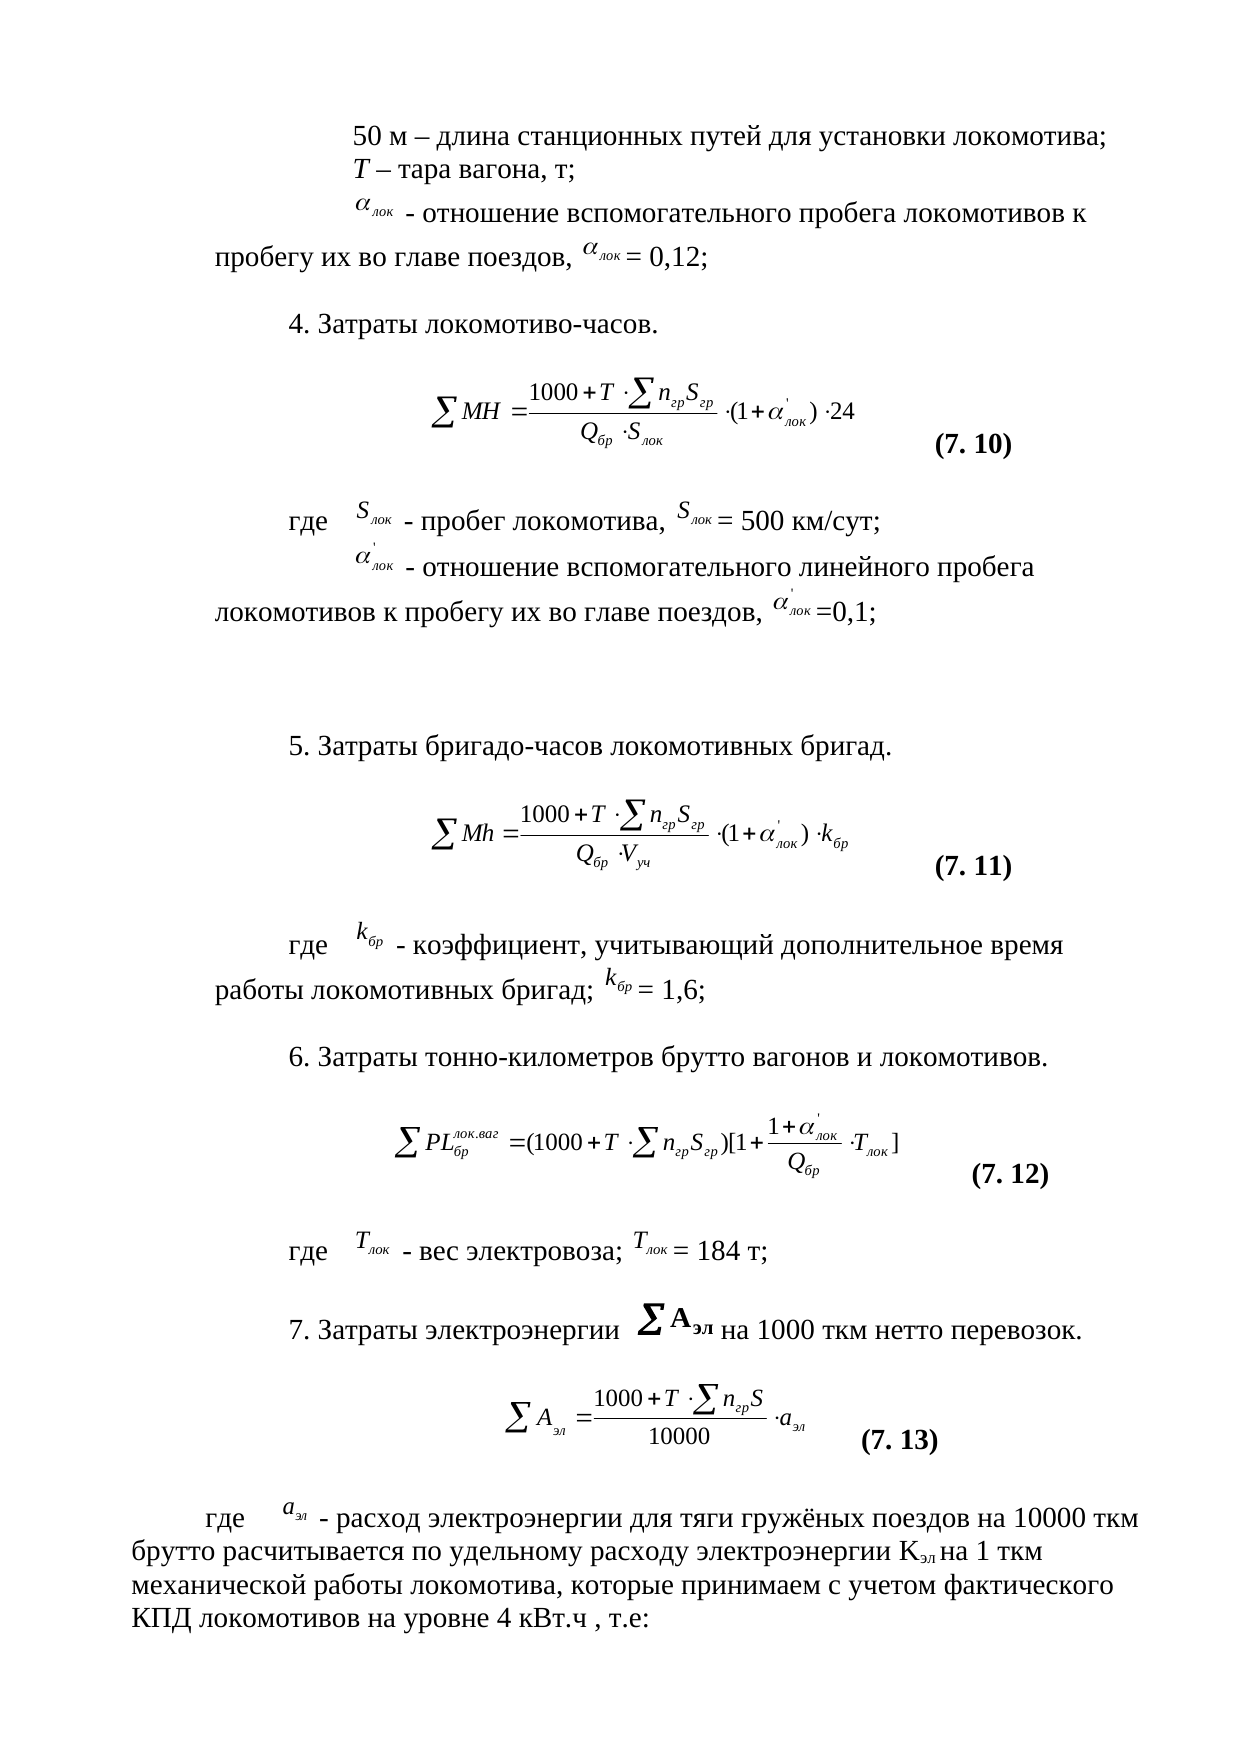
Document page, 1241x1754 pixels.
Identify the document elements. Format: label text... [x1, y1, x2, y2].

text T – тара вагона, т; [214, 152, 1152, 185]
text 50 м – длина станционных путей для установки локомотива; [214, 118, 1152, 152]
text (7. 12) [214, 1107, 1152, 1189]
text (7. 11) [214, 796, 1152, 882]
text где - вес электровоза; = 184 т; [214, 1223, 1152, 1267]
text - отношение вспомогательного пробега локомотивов к пробегу их во главе поездов, = 0,12; [214, 185, 1152, 273]
text где - пробег локомотива, = 500 км/сут; [214, 493, 1152, 537]
text (7. 13) [214, 1379, 1152, 1456]
text где - расход электроэнергии для тяги гружёных поездов на 10000 ткм брутто расчитывается по удельному расходу электроэнергии Kэл на 1 ткм механической работы локомотива, которые принимаем с учетом фактического КПД локомотивов на уровне 4 кВт.ч , т.е: [131, 1489, 1152, 1634]
text 5. Затраты бригадо-часов локомотивных бригад. [214, 728, 1152, 762]
text - отношение вспомогательного линейного пробега локомотивов к пробегу их во главе поездов, =0,1; [214, 537, 1152, 628]
text 7. Затраты электроэнергии на 1000 ткм нетто перевозок. [214, 1300, 1152, 1346]
text 4. Затраты локомотиво-часов. [214, 306, 1152, 340]
text 6. Затраты тонно-километров брутто вагонов и локомотивов. [214, 1039, 1152, 1073]
text (7. 10) [214, 373, 1152, 459]
text где - коэффициент, учитывающий дополнительное время работы локомотивных бригад; = 1,6; [214, 915, 1152, 1006]
